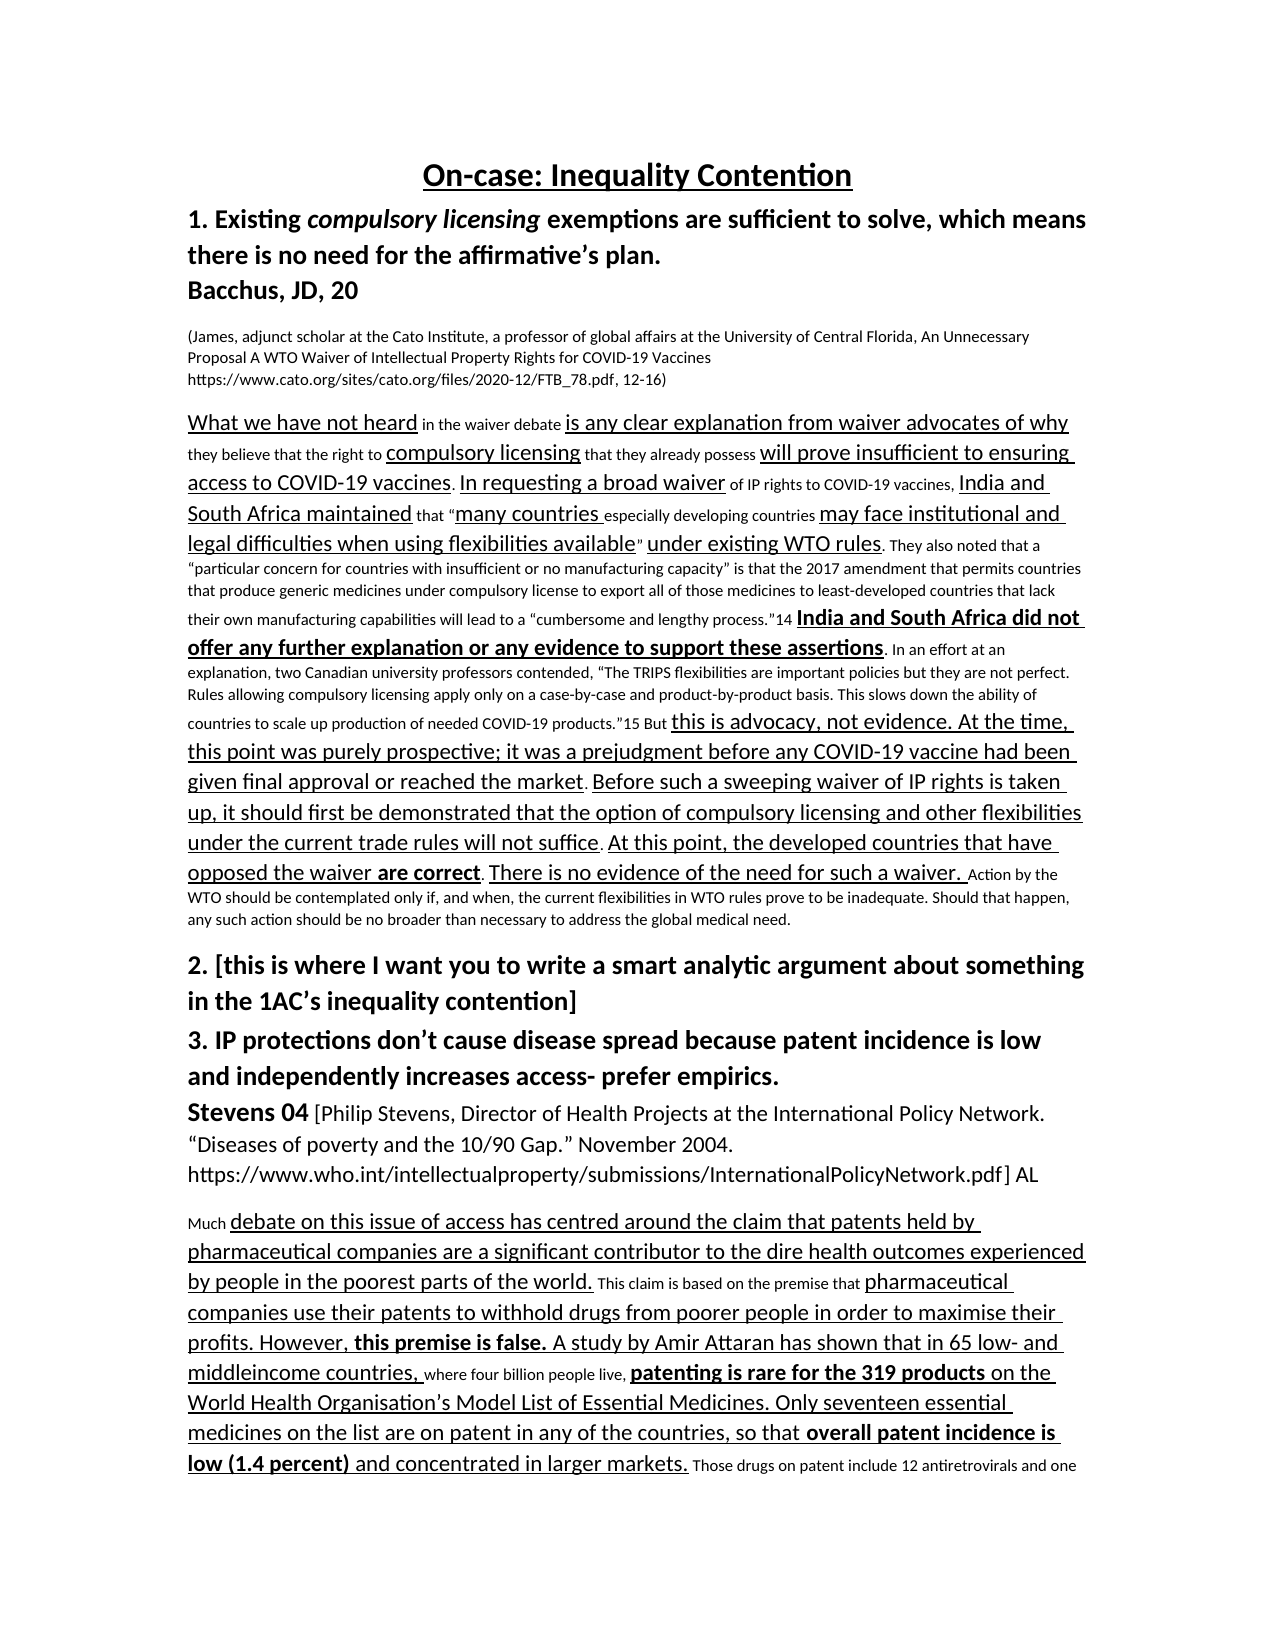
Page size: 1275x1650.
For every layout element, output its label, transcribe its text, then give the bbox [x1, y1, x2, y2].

subtitle On-case: Inequality Contention [187, 154, 1087, 195]
text What we have not heard in the waiver debate is any clear explanation from waiver advocates of why they believe that the right to compulsory licensing that they already possess will prove insufficient to ensuring access to COVID-19 vaccines. In requesting a broad waiver of IP rights to COVID-19 vaccines, India and South Africa maintained that “many countries especially developing countries may face institutional and legal difficulties when using flexibilities available” under existing WTO rules. They also noted that a “particular concern for countries with insufficient or no manufacturing capacity” is that the 2017 amendment that permits countries that produce generic medicines under compulsory license to export all of those medicines to least-developed countries that lack their own manufacturing capabilities will lead to a “cumbersome and lengthy process.”14 India and South Africa did not offer any further explanation or any evidence to support these assertions. In an effort at an explanation, two Canadian university professors contended, “The TRIPS flexibilities are important policies but they are not perfect. Rules allowing compulsory licensing apply only on a case-by-case and product-by-product basis. This slows down the ability of countries to scale up production of needed COVID-19 products.”15 But this is advocacy, not evidence. At the time, this point was purely prospective; it was a prejudgment before any COVID-19 vaccine had been given final approval or reached the market. Before such a sweeping waiver of IP rights is taken up, it should first be demonstrated that the option of compulsory licensing and other flexibilities under the current trade rules will not suffice. At this point, the developed countries that have opposed the waiver are correct. There is no evidence of the need for such a waiver. Action by the WTO should be contemplated only if, and when, the current flexibilities in WTO rules prove to be inadequate. Should that happen, any such action should be no broader than necessary to address the global medical need. [187, 408, 1087, 930]
subtitle 2. [this is where I want you to write a smart analytic argument about something in the 1AC’s inequality contention] [187, 948, 1087, 1017]
text Bacchus, JD, 20 [187, 273, 1087, 307]
text (James, adjunct scholar at the Cato Institute, a professor of global affairs at the University of Central Florida, An Unnecessary Proposal A WTO Waiver of Intellectual Property Rights for COVID-19 Vaccines https://www.cato.org/sites/cato.org/files/2020-12/FTB_78.pdf, 12-16) [187, 326, 1087, 390]
text Stevens 04 [Philip Stevens, Director of Health Projects at the International Policy Network. “Diseases of poverty and the 10/90 Gap.” November 2004. https://www.who.int/intellectualproperty/submissions/InternationalPolicyNetwork.pdf] AL [187, 1095, 1087, 1188]
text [187, 1207, 1087, 1477]
subtitle 3. IP protections don’t cause disease spread because patent incidence is low and independently increases access- prefer empirics. [187, 1023, 1087, 1092]
subtitle 1. Existing compulsory licensing exemptions are sufficient to solve, which means there is no need for the affirmative’s plan. [187, 202, 1087, 271]
